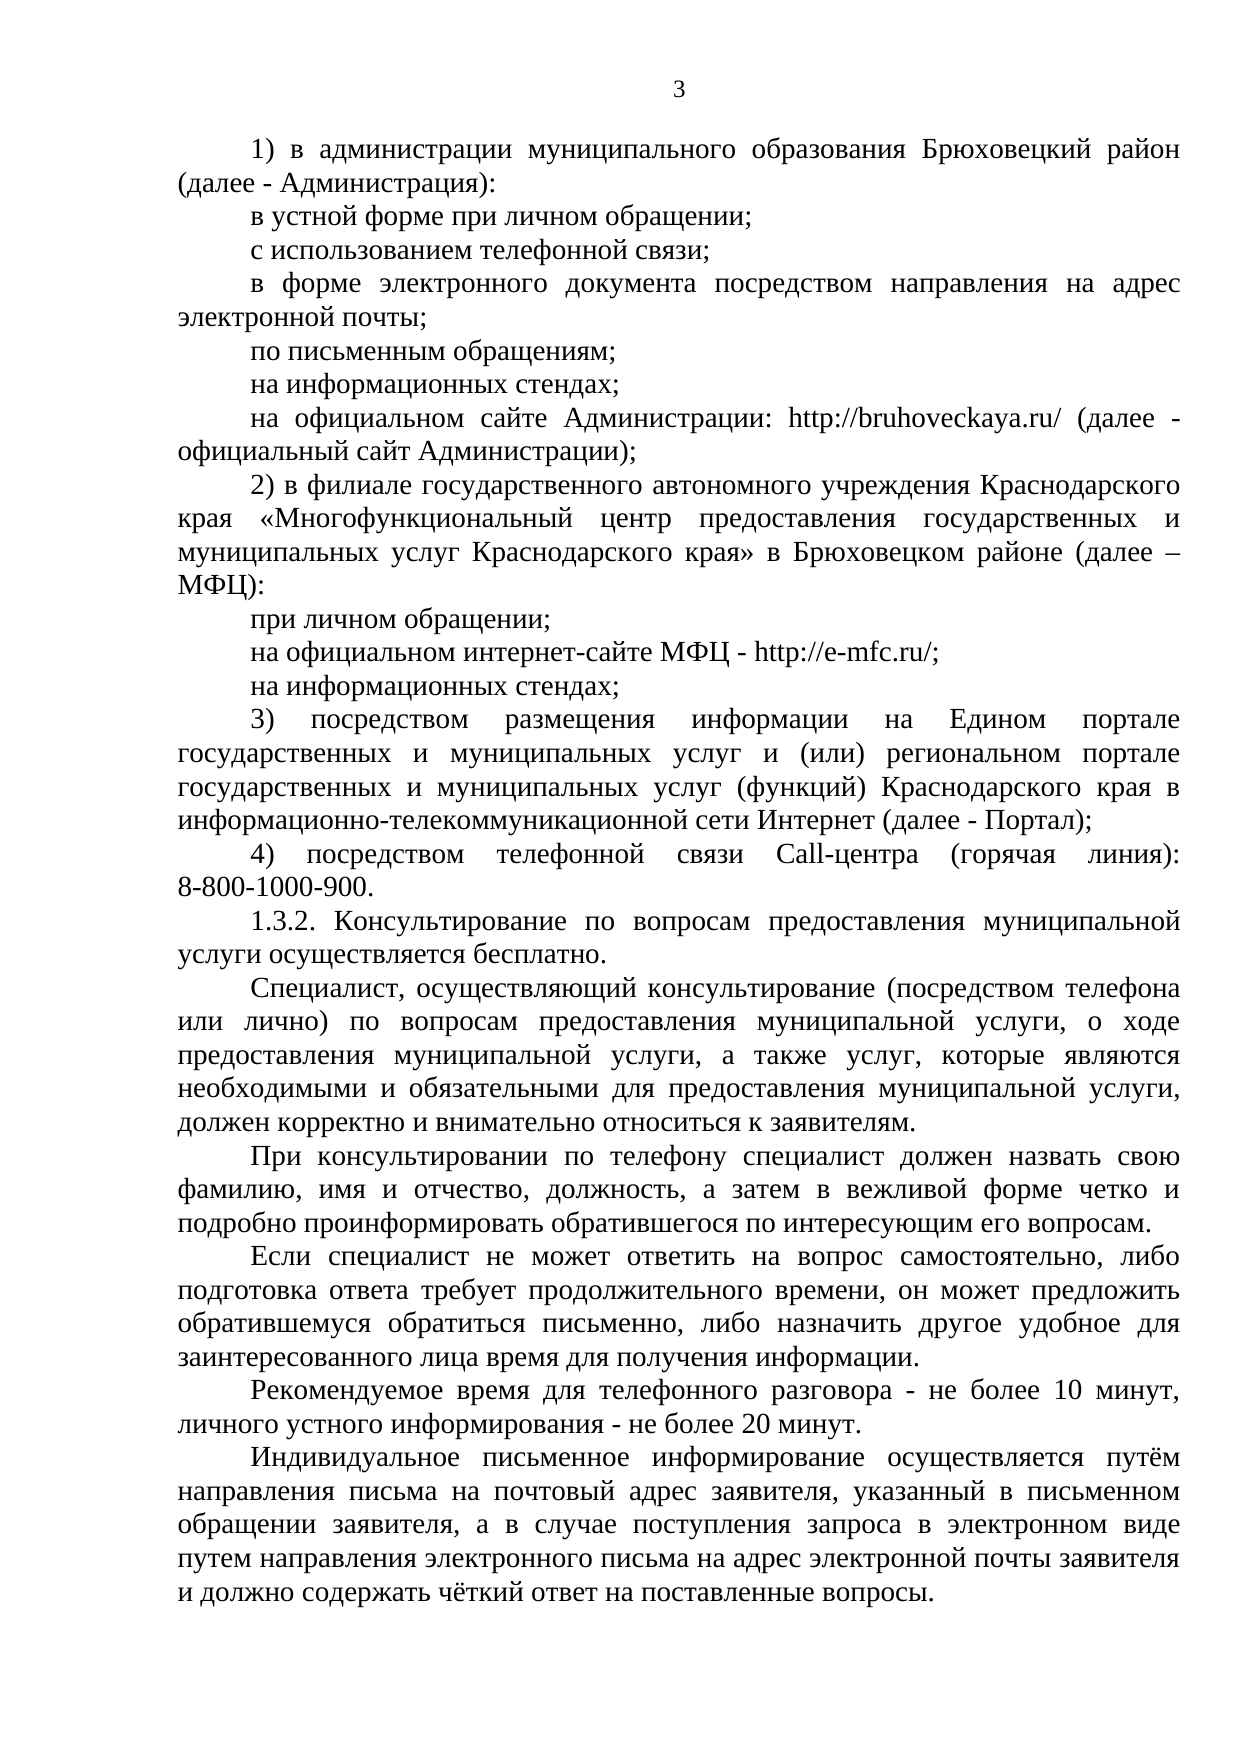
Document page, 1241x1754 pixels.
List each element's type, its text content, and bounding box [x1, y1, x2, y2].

text на информационных стендах; [177, 366, 1181, 400]
text по письменным обращениям; [177, 333, 1181, 366]
text на информационных стендах; [177, 668, 1181, 702]
text на официальном интернет-сайте МФЦ - http://e-mfc.ru/; [177, 634, 1181, 668]
text 3) посредством размещения информации на Едином портале государственных и муниципальных услуг и (или) региональном портале государственных и муниципальных услуг (функций) Краснодарского края в информационно-телекоммуникационной сети Интернет (далее - Портал); [177, 702, 1181, 836]
text Индивидуальное письменное информирование осуществляется путём направления письма на почтовый адрес заявителя, указанный в письменном обращении заявителя, а в случае поступления запроса в электронном виде путем направления электронного письма на адрес электронной почты заявителя и должно содержать чёткий ответ на поставленные вопросы. [177, 1439, 1181, 1607]
text при личном обращении; [177, 601, 1181, 634]
text Рекомендуемое время для телефонного разговора - не более 10 минут, личного устного информирования - не более 20 минут. [177, 1372, 1181, 1439]
text Если специалист не может ответить на вопрос самостоятельно, либо подготовка ответа требует продолжительного времени, он может предложить обратившемуся обратиться письменно, либо назначить другое удобное для заинтересованного лица время для получения информации. [177, 1238, 1181, 1372]
text 1.3.2. Консультирование по вопросам предоставления муниципальной услуги осуществляется бесплатно. [177, 903, 1181, 970]
text в форме электронного документа посредством направления на адрес электронной почты; [177, 266, 1181, 333]
text на официальном сайте Администрации: http://bruhoveckaya.ru/ (далее - официальный сайт Администрации); [177, 400, 1181, 467]
text 1) в администрации муниципального образования Брюховецкий район (далее - Администрация): [177, 131, 1181, 198]
text 2) в филиале государственного автономного учреждения Краснодарского края «Многофункциональный центр предоставления государственных и муниципальных услуг Краснодарского края» в Брюховецком районе (далее – МФЦ): [177, 467, 1181, 601]
text При консультировании по телефону специалист должен назвать свою фамилию, имя и отчество, должность, а затем в вежливой форме четко и подробно проинформировать обратившегося по интересующим его вопросам. [177, 1138, 1181, 1238]
text с использованием телефонной связи; [177, 232, 1181, 266]
text 4) посредством телефонной связи Call-центра (горячая линия): 8-800-1000-900. [177, 836, 1181, 903]
text в устной форме при личном обращении; [177, 198, 1181, 232]
text Специалист, осуществляющий консультирование (посредством телефона или лично) по вопросам предоставления муниципальной услуги, о ходе предоставления муниципальной услуги, а также услуг, которые являются необходимыми и обязательными для предоставления муниципальной услуги, должен корректно и внимательно относиться к заявителям. [177, 970, 1181, 1138]
